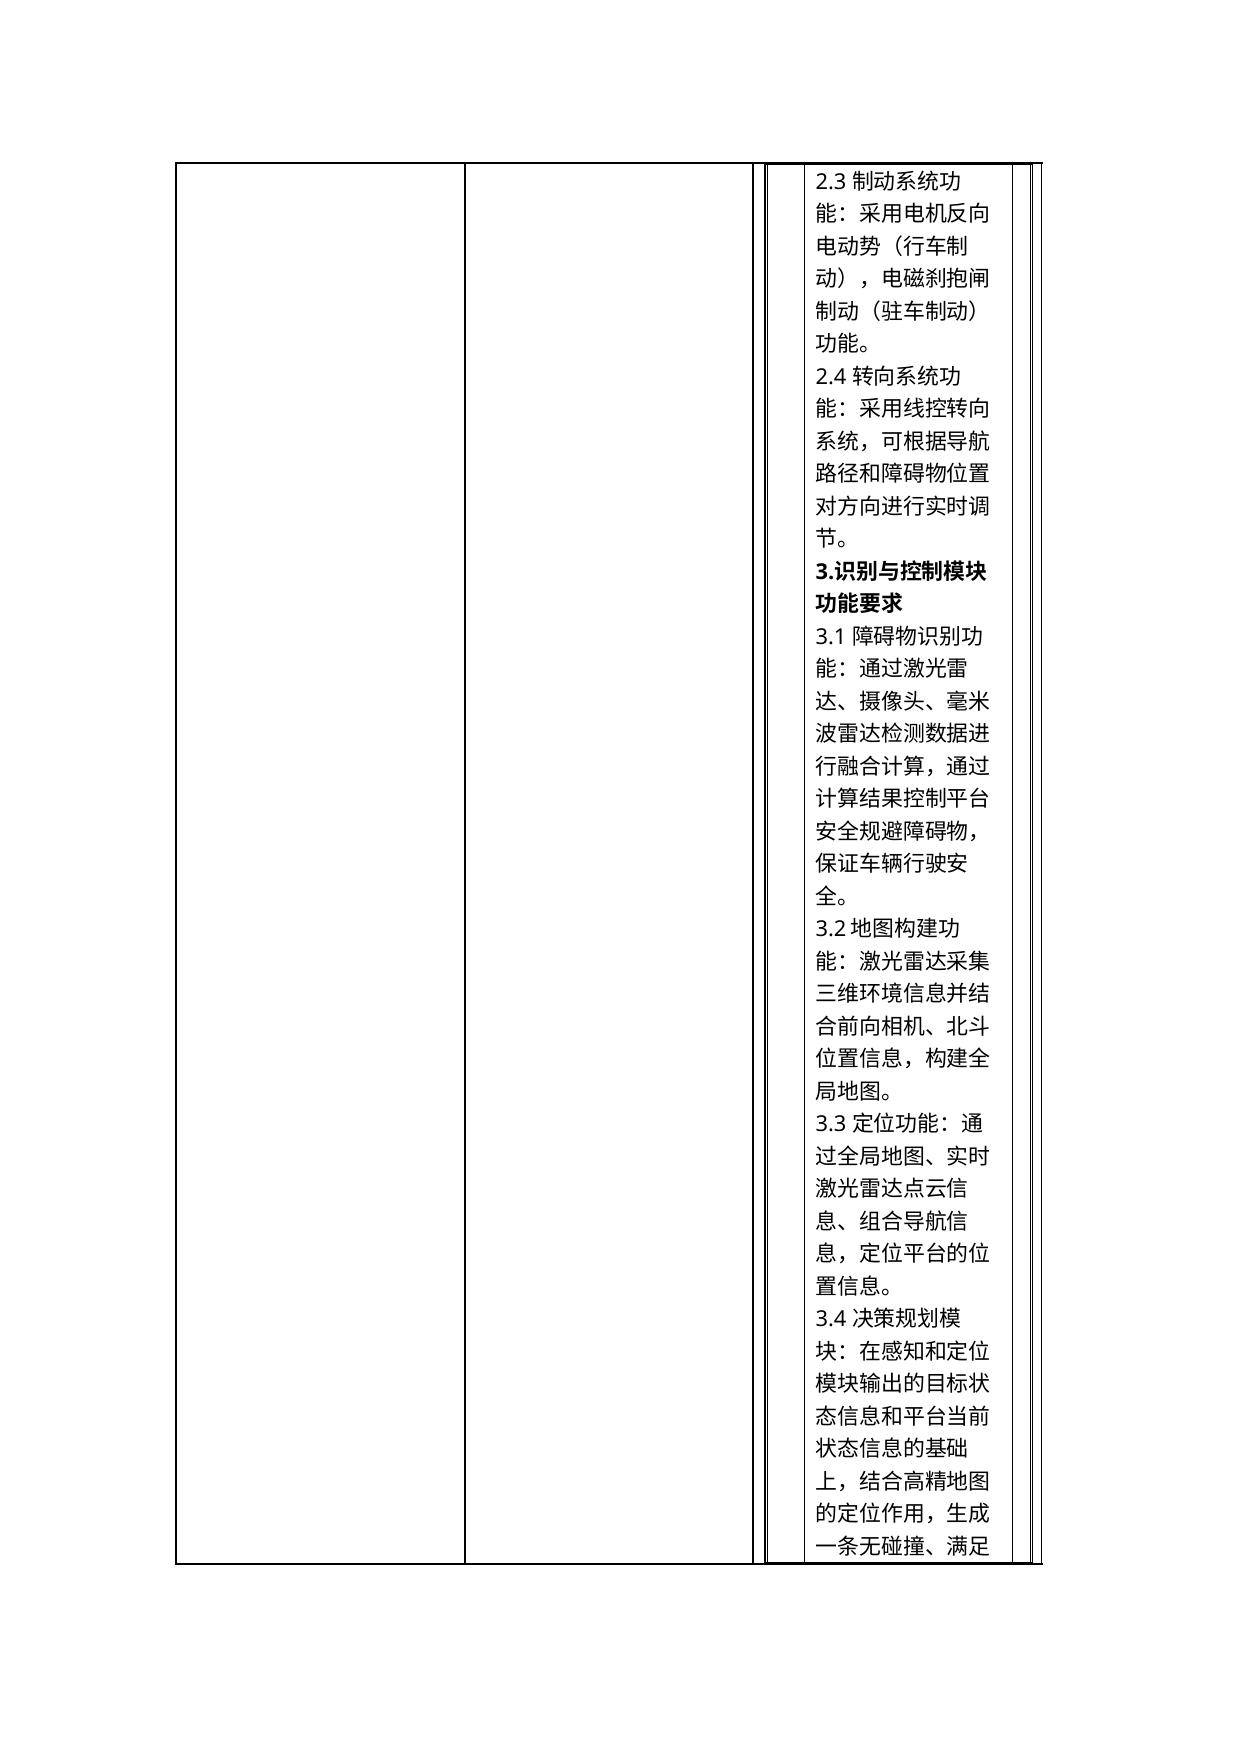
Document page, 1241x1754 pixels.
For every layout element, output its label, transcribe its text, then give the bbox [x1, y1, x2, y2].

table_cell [768, 165, 804, 1562]
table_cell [1033, 164, 1041, 1563]
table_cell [754, 164, 764, 1563]
table_cell 1 [177, 164, 464, 1563]
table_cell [1013, 165, 1030, 1562]
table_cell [805, 165, 1012, 1562]
table_cell [466, 164, 752, 1563]
